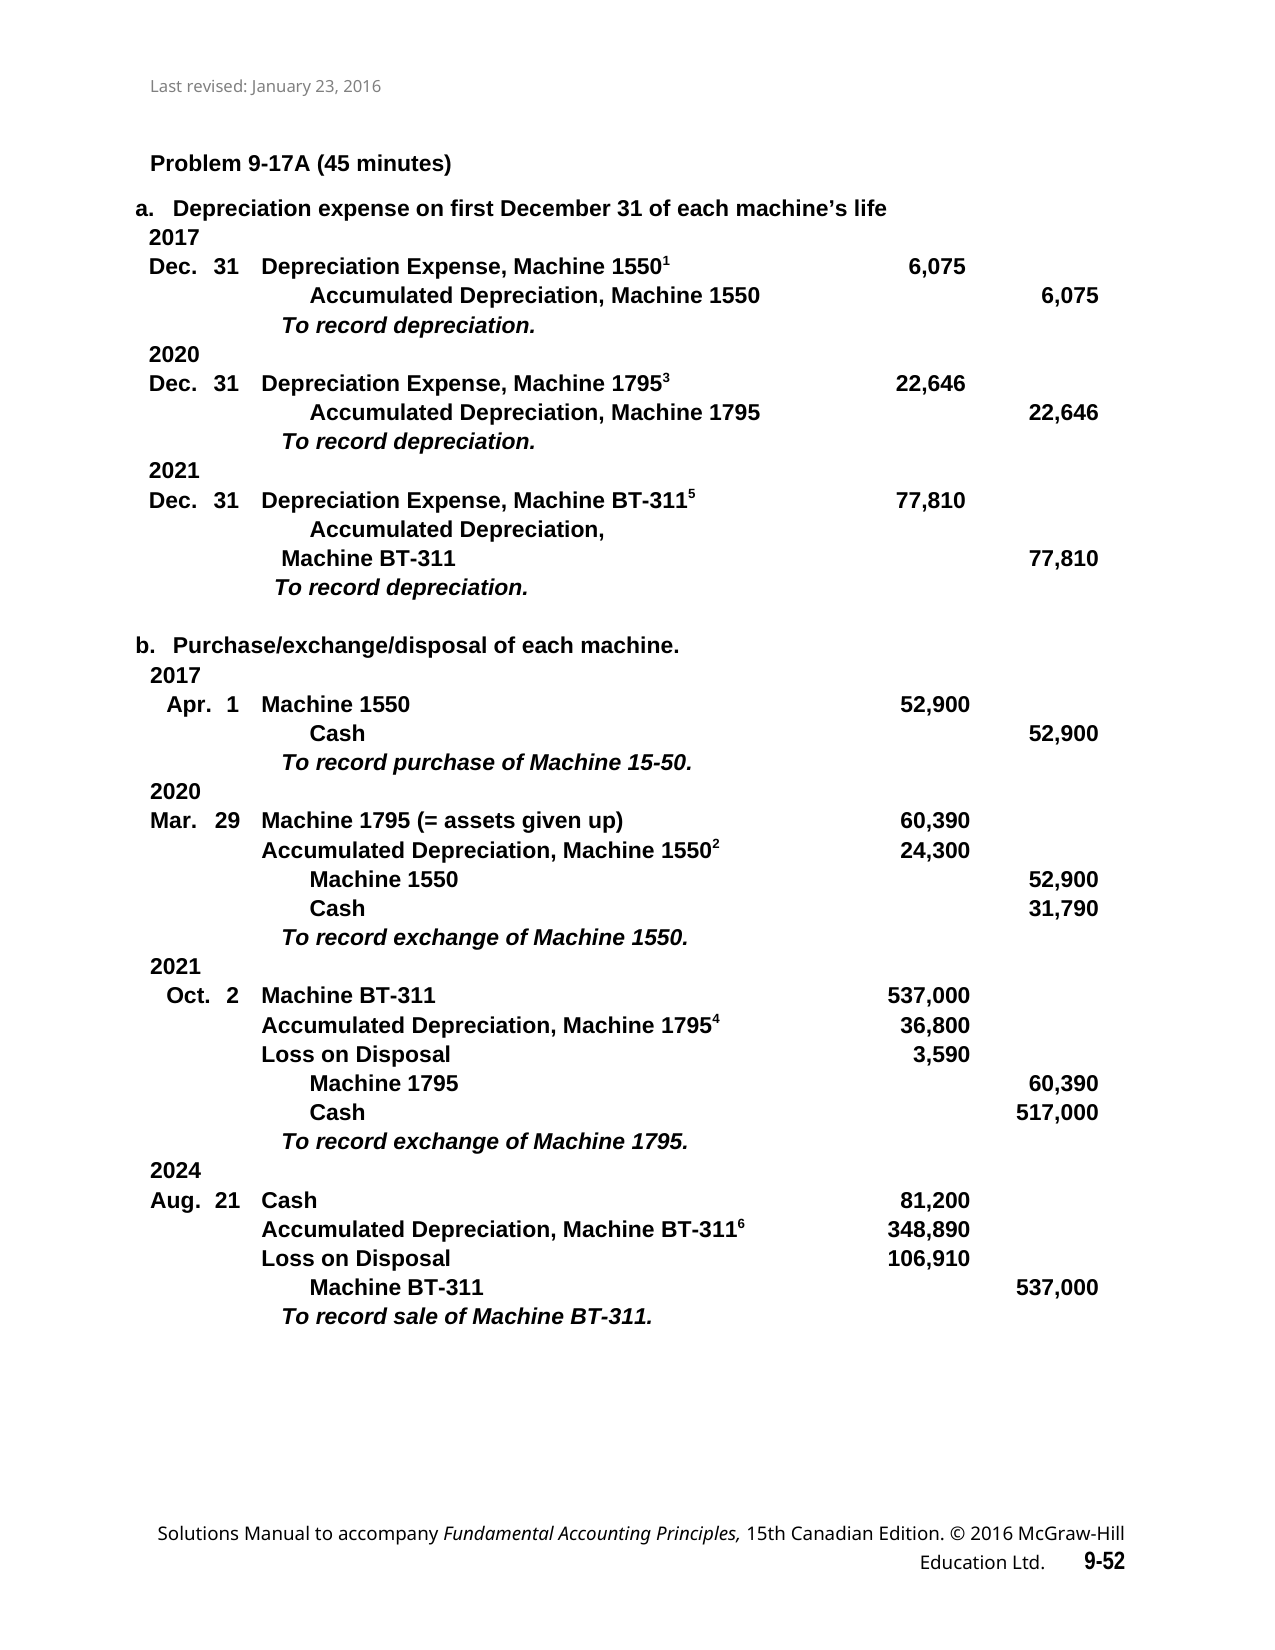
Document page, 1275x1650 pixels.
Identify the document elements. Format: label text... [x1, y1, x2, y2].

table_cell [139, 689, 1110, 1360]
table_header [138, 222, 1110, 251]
text b. Purchase/exchange/disposal of each machine. [135, 631, 1125, 660]
text Problem 9-17A (45 minutes) [150, 150, 1125, 176]
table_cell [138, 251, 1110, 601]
list Depreciation expense on first December 31 of each machine’s life [135, 193, 1125, 222]
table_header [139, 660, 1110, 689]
